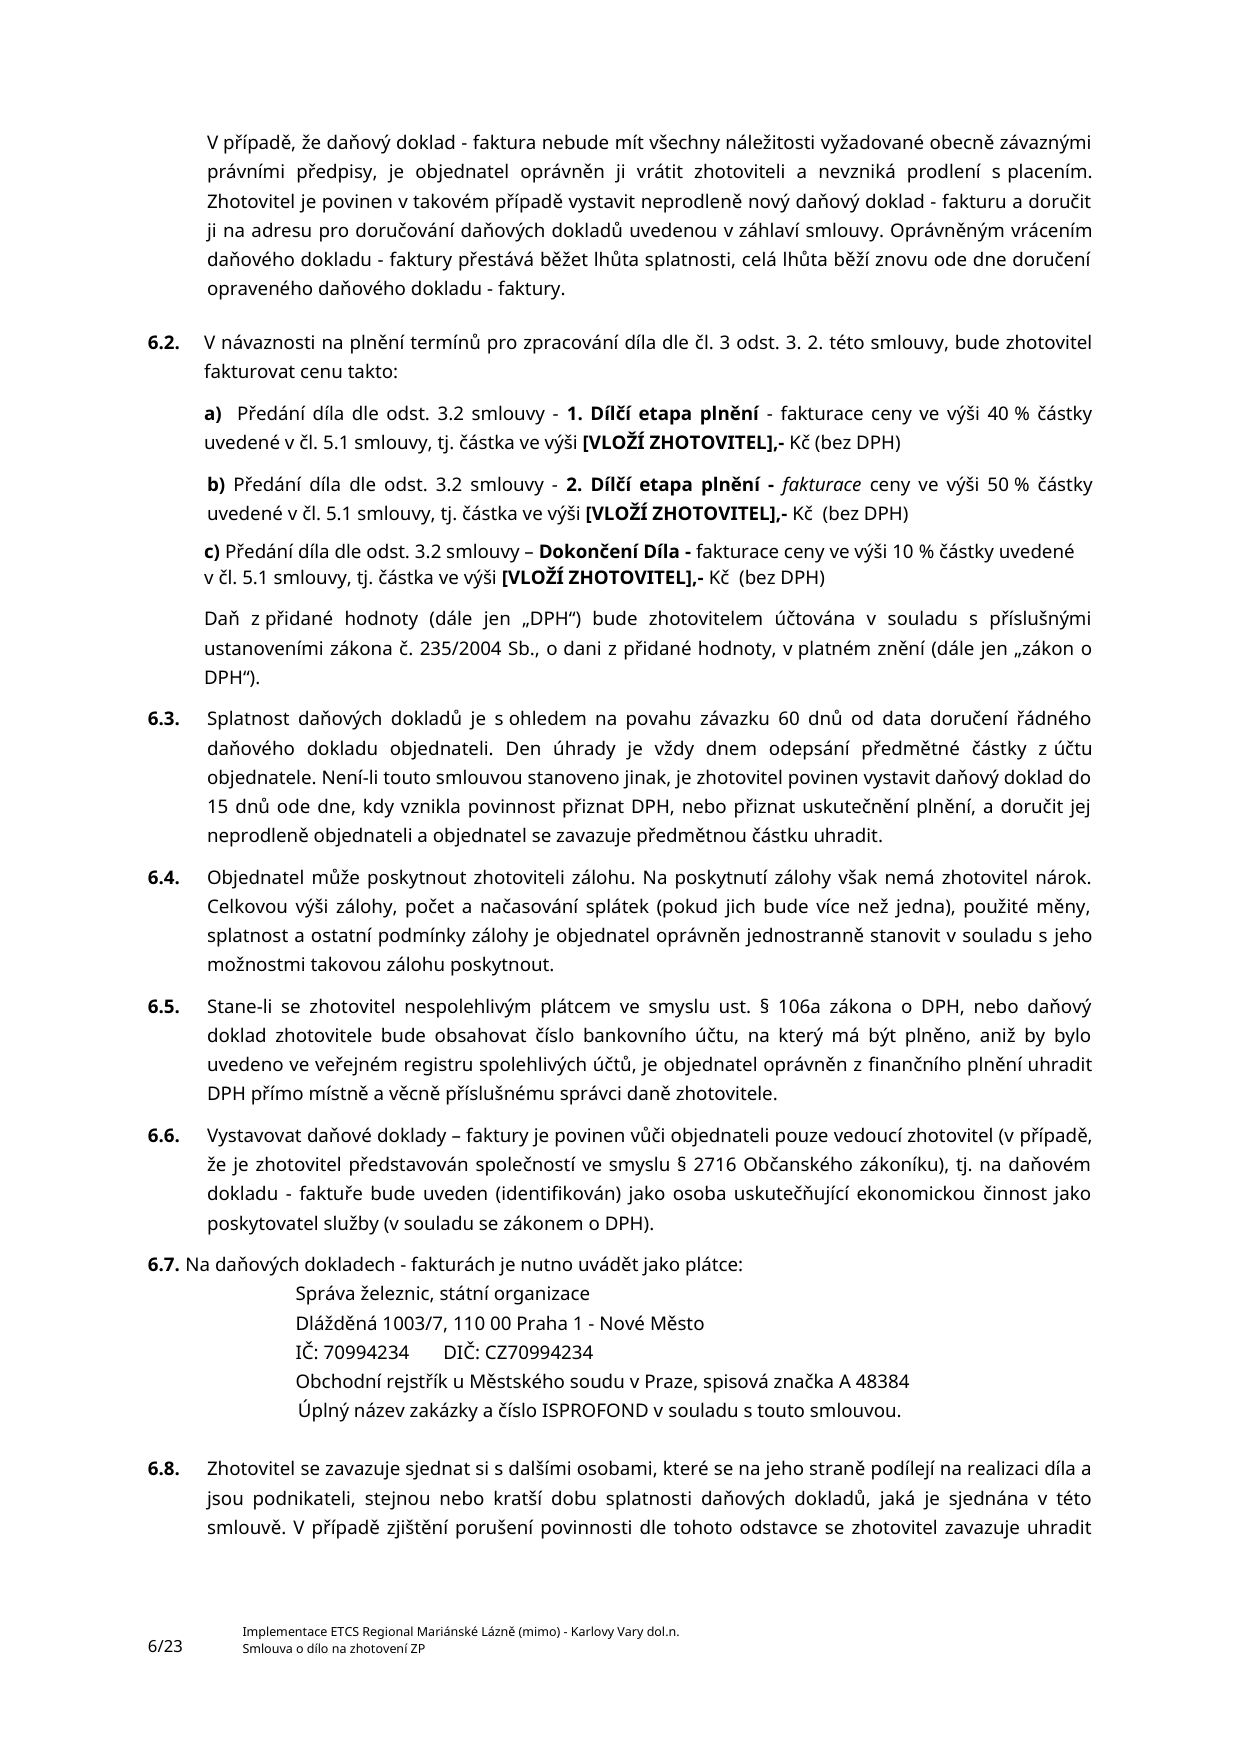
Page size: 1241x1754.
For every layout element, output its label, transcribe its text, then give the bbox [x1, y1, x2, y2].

text c) Předání díla dle odst. 3.2 smlouvy – Dokončení Díla - fakturace ceny ve výši 10 % částky uvedené v čl. 5.1 smlouvy, tj. částka ve výši [VLOŽÍ ZHOTOVITEL],- Kč (bez DPH) [204, 539, 1092, 590]
text 6.3. Splatnost daňových dokladů je s ohledem na povahu závazku 60 dnů od data doručení řádného daňového dokladu objednateli. Den úhrady je vždy dnem odepsání předmětné částky z účtu objednatele. Není-li touto smlouvou stanoveno jinak, je zhotovitel povinen vystavit daňový doklad do 15 dnů ode dne, kdy vznikla povinnost přiznat DPH, nebo přiznat uskutečnění plnění, a doručit jej neprodleně objednateli a objednatel se zavazuje předmětnou částku uhradit. [148, 702, 1092, 848]
text 6.7. Na daňových dokladech - fakturách je nutno uvádět jako plátce: [148, 1248, 1092, 1277]
text Daň z přidané hodnoty (dále jen „DPH“) bude zhotovitelem účtována v souladu s příslušnými ustanoveními zákona č. 235/2004 Sb., o dani z přidané hodnoty, v platném znění (dále jen „zákon o DPH“). [148, 602, 1092, 690]
subtitle b) Předání díla dle odst. 3.2 smlouvy - 2. Dílčí etapa plnění - fakturace ceny ve výši 50 % částky uvedené v čl. 5.1 smlouvy, tj. částka ve výši [VLOŽÍ ZHOTOVITEL],- Kč (bez DPH) [207, 468, 1092, 526]
text 6.6. Vystavovat daňové doklady – faktury je povinen vůči objednateli pouze vedoucí zhotovitel (v případě, že je zhotovitel představován společností ve smyslu § 2716 Občanského zákoníku), tj. na daňovém dokladu - faktuře bude uveden (identifikován) jako osoba uskutečňující ekonomickou činnost jako poskytovatel služby (v souladu se zákonem o DPH). [148, 1119, 1092, 1236]
text Dlážděná 1003/7, 110 00 Praha 1 - Nové Město [148, 1307, 1092, 1336]
text Správa železnic, státní organizace [148, 1277, 1092, 1307]
text Obchodní rejstřík u Městského soudu v Praze, spisová značka A 48384 [148, 1365, 1092, 1394]
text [148, 1452, 1092, 1540]
text 6.2. V návaznosti na plnění termínů pro zpracování díla dle čl. 3 odst. 3. 2. této smlouvy, bude zhotovitel fakturovat cenu takto: [148, 326, 1092, 385]
text IČ: 70994234 DIČ: CZ70994234 [148, 1336, 1092, 1365]
text 6.5. Stane-li se zhotovitel nespolehlivým plátcem ve smyslu ust. § 106a zákona o DPH, nebo daňový doklad zhotovitele bude obsahovat číslo bankovního účtu, na který má být plněno, aniž by bylo uvedeno ve veřejném registru spolehlivých účtů, je objednatel oprávněn z finančního plnění uhradit DPH přímo místně a věcně příslušnému správci daně zhotovitele. [148, 990, 1092, 1107]
text 6.4. Objednatel může poskytnout zhotoviteli zálohu. Na poskytnutí zálohy však nemá zhotovitel nárok. Celkovou výši zálohy, počet a načasování splátek (pokud jich bude více než jedna), použité měny, splatnost a ostatní podmínky zálohy je objednatel oprávněn jednostranně stanovit v souladu s jeho možnostmi takovou zálohu poskytnout. [148, 861, 1092, 977]
text Úplný název zakázky a číslo ISPROFOND v souladu s touto smlouvou. [148, 1394, 1092, 1423]
text a) Předání díla dle odst. 3.2 smlouvy - 1. Dílčí etapa plnění - fakturace ceny ve výši 40 % částky uvedené v čl. 5.1 smlouvy, tj. částka ve výši [VLOŽÍ ZHOTOVITEL],- Kč (bez DPH) [204, 397, 1092, 456]
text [148, 126, 1092, 301]
